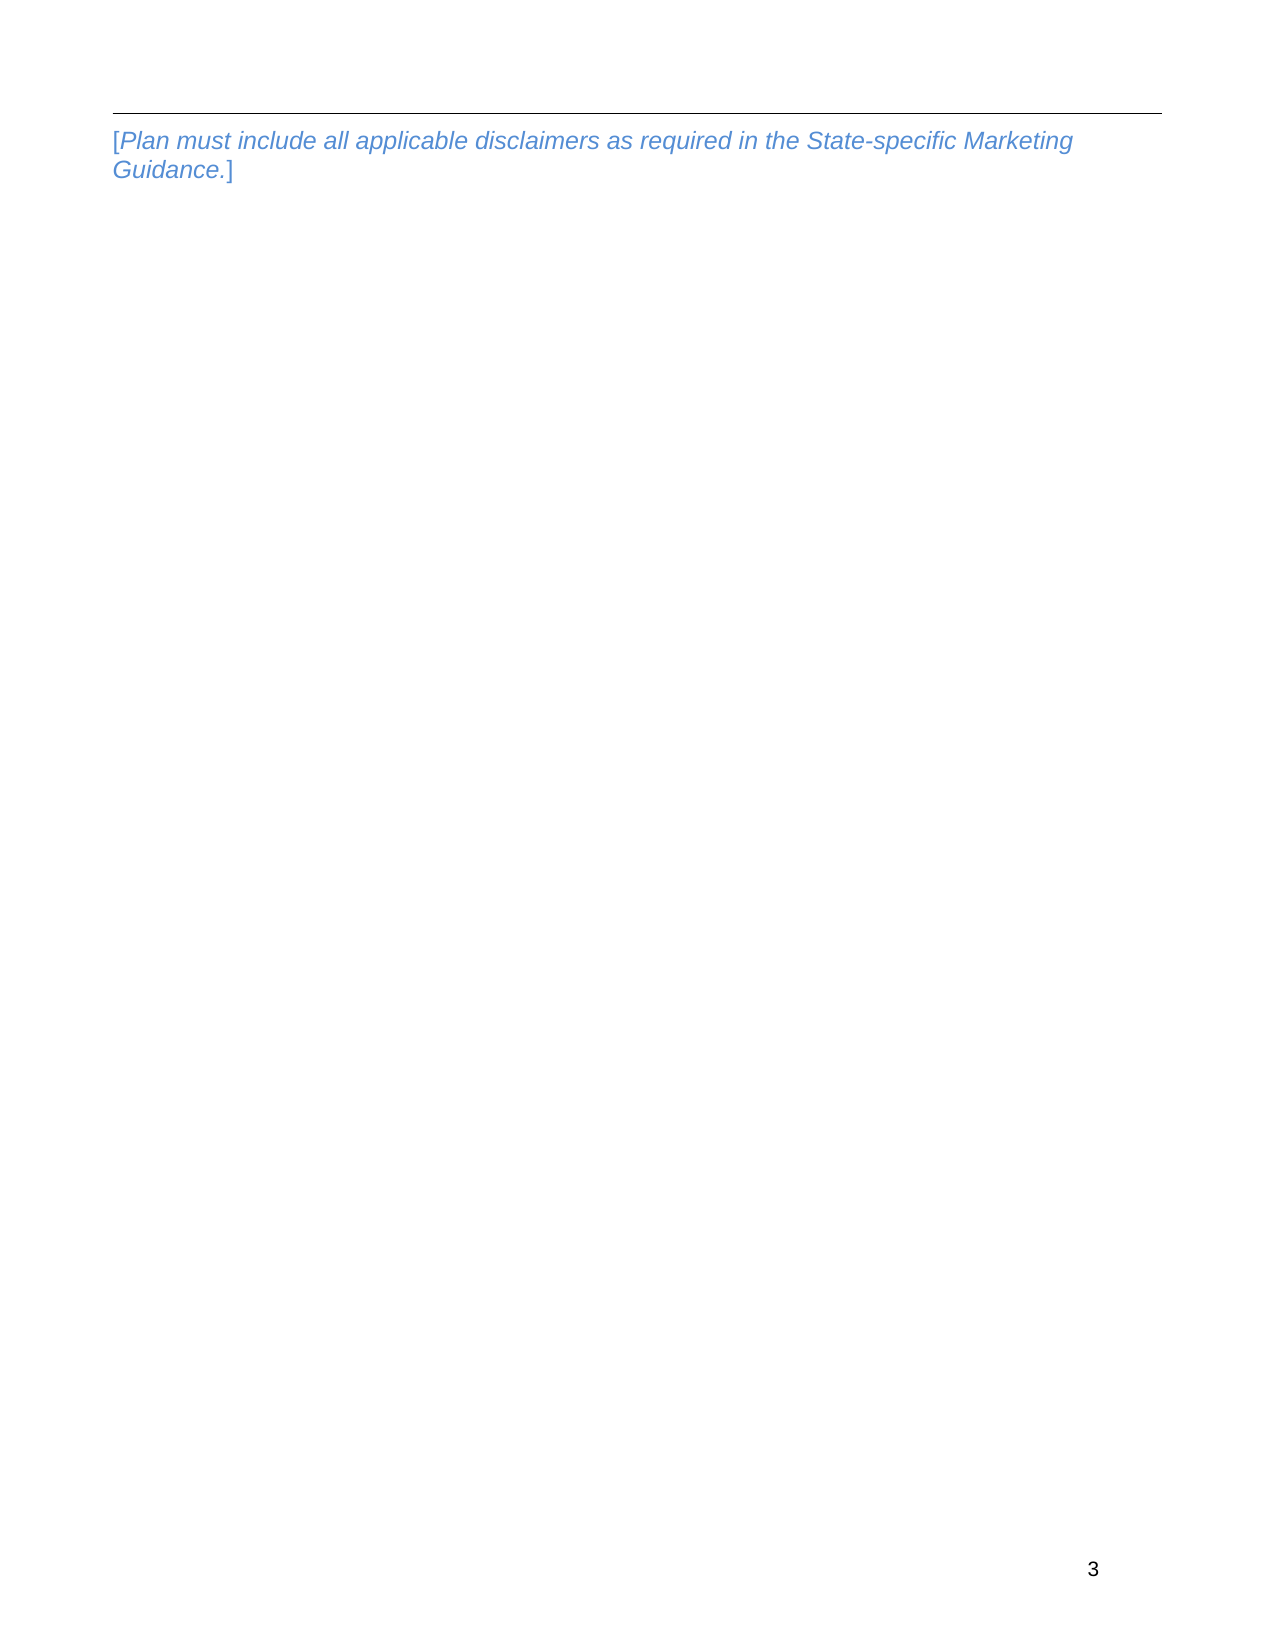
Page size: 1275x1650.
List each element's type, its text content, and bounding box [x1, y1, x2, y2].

text [Plan must include all applicable disclaimers as required in the State-specific Marketing Guidance.] [112, 114, 1162, 183]
